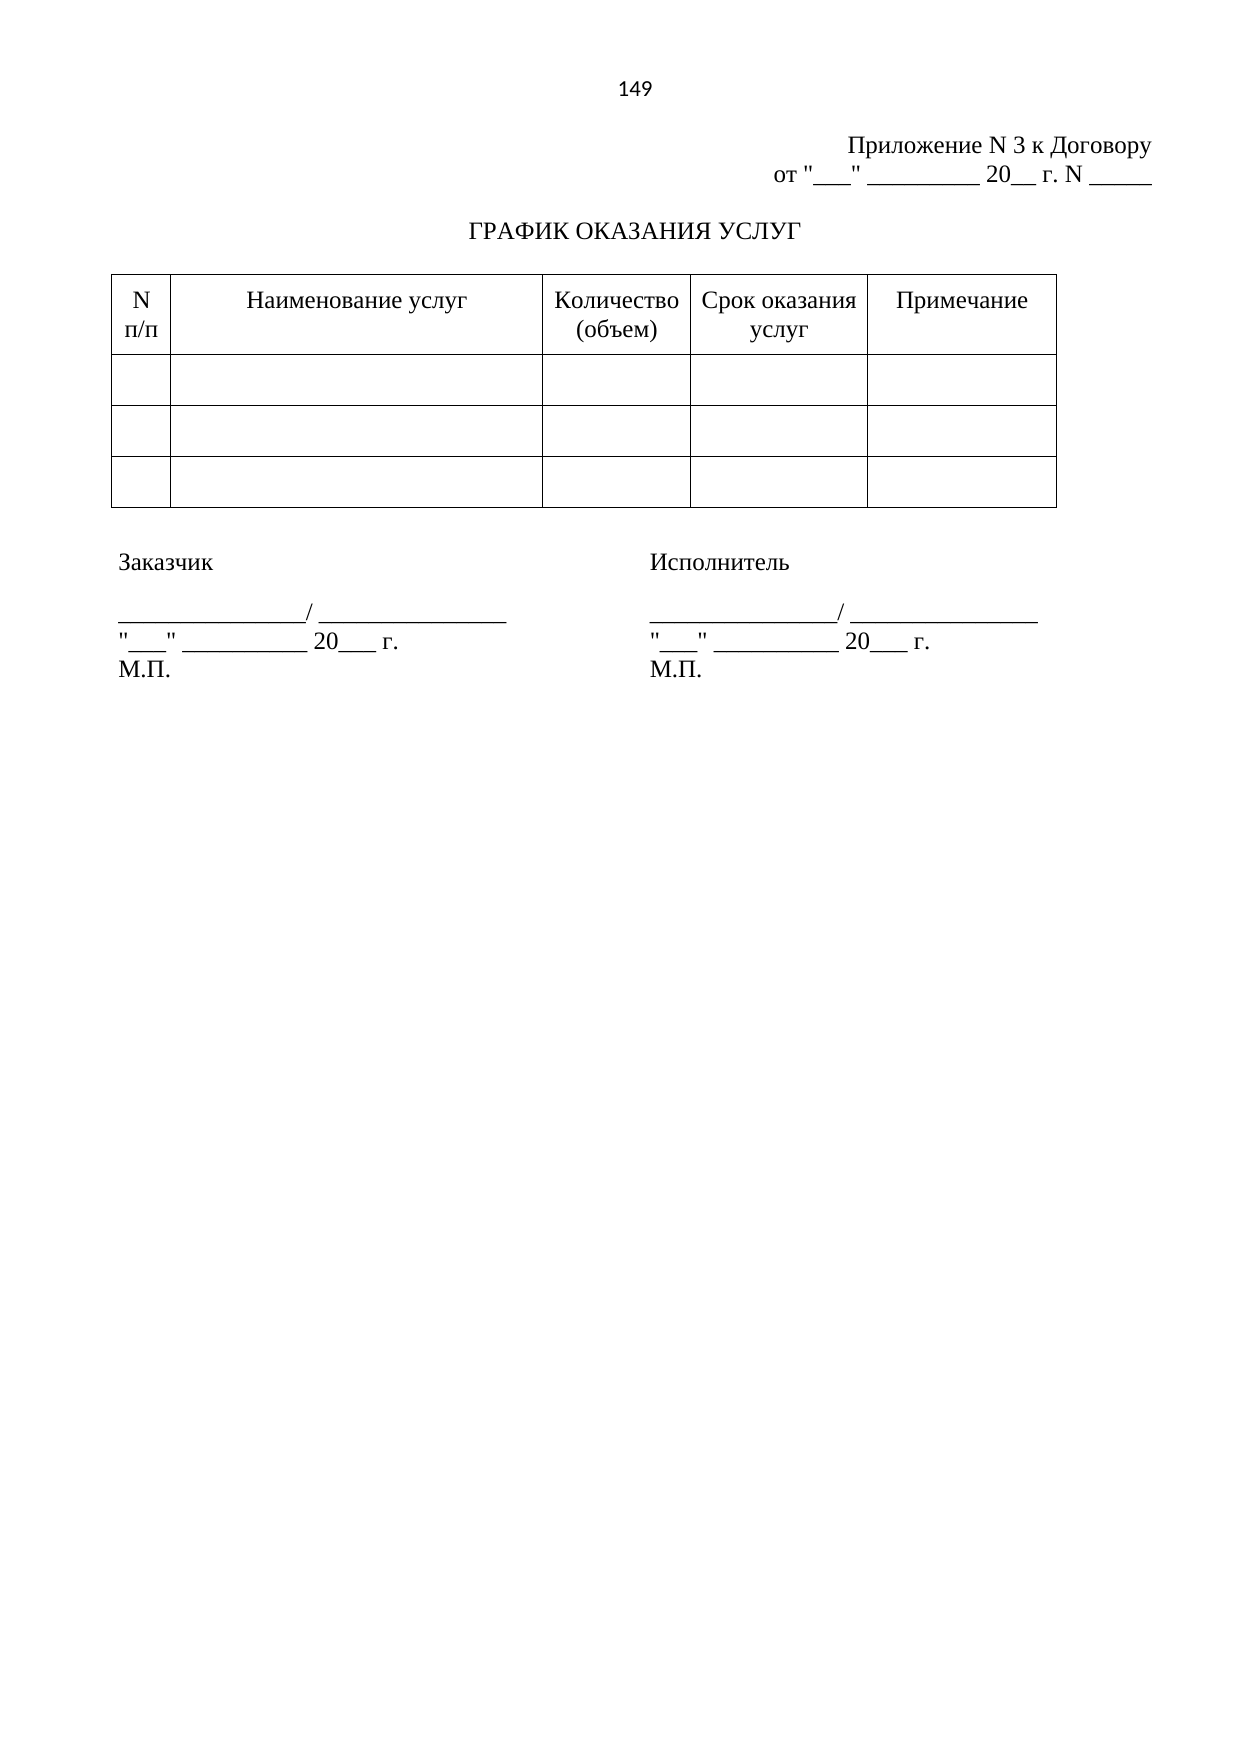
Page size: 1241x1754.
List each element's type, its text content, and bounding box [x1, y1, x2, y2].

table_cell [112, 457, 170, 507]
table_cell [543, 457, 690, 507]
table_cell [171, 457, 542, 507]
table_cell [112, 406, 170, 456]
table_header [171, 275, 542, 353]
text ГРАФИК ОКАЗАНИЯ УСЛУГ [118, 216, 1152, 245]
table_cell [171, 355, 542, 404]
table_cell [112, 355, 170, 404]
text от "___" _________ 20__ г. N _____ [118, 159, 1152, 187]
text Приложение N 3 к Договору [118, 130, 1152, 159]
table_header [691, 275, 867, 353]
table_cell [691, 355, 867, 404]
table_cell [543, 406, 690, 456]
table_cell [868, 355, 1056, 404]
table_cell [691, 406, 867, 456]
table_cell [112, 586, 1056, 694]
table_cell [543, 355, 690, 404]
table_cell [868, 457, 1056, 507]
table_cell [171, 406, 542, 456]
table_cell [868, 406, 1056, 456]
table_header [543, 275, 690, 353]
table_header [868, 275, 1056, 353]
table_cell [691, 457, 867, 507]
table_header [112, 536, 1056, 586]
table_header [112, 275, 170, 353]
